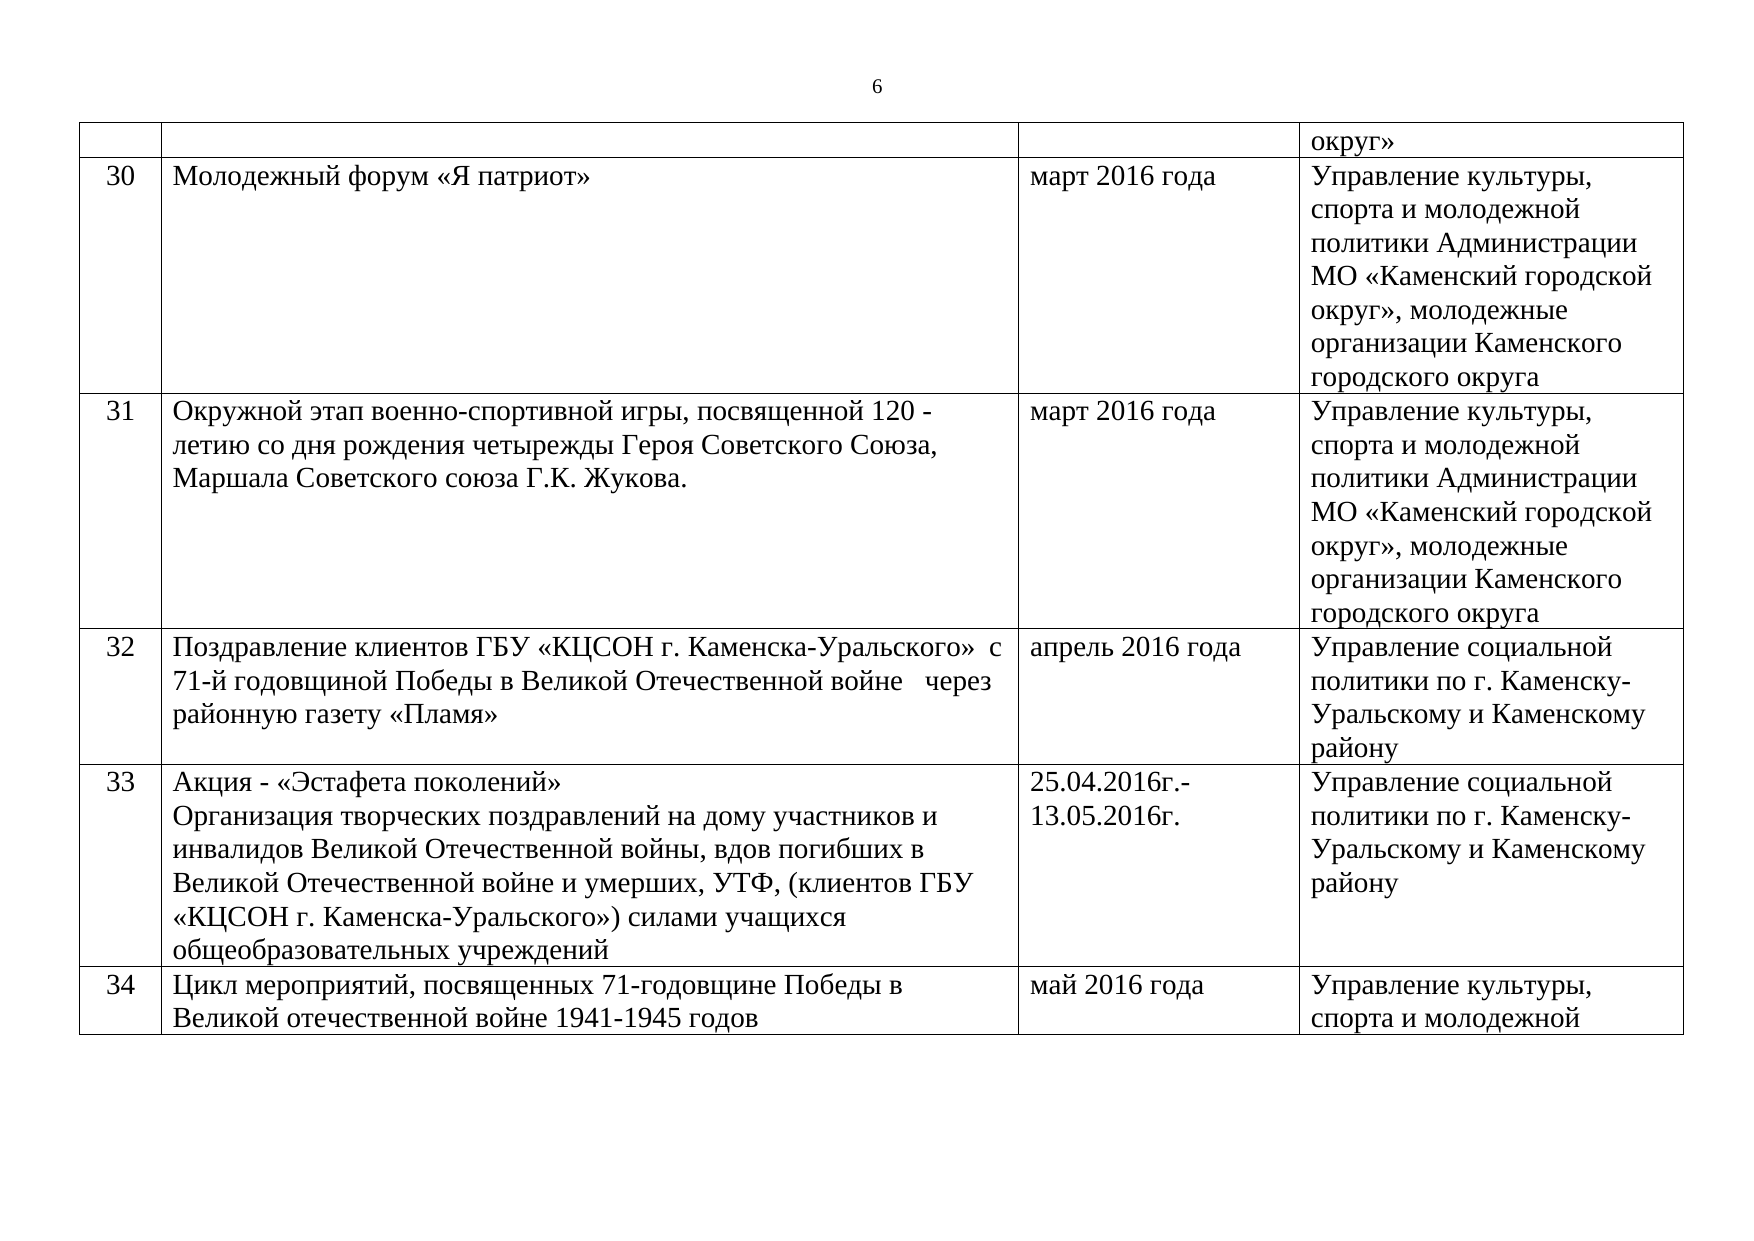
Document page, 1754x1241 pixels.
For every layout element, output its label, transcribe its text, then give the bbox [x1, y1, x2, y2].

table_cell Окружной этап военно-спортивной игры, посвященной 120 -летию со дня рождения четырежды Героя Советского Союза, Маршала Советского союза Г.К. Жукова. [162, 394, 1018, 628]
table_cell март 2016 года [1019, 394, 1299, 628]
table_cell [1019, 123, 1299, 157]
table_cell апрель 2016 года [1019, 629, 1299, 763]
table_cell Управление социальной политики по г. Каменску-Уральскому и Каменскому району [1300, 765, 1683, 966]
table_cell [1300, 967, 1683, 1034]
table_cell Молодежный форум «Я патриот» [162, 158, 1018, 392]
table_cell Управление культуры, спорта и молодежной политики Администрации МО «Каменский городской округ», молодежные организации Каменского городского округа [1300, 394, 1683, 628]
table_cell 25.04.2016г.- 13.05.2016г. [1019, 765, 1299, 966]
table_cell Акция - «Эстафета поколений» Организация творческих поздравлений на дому участников и инвалидов Великой Отечественной войны, вдов погибших в Великой Отечественной войне и умерших, УТФ, (клиентов ГБУ «КЦСОН г. Каменска-Уральского») силами учащихся общеобразовательных учреждений [162, 765, 1018, 966]
table_cell 33 [80, 765, 161, 966]
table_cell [162, 967, 1018, 1034]
table_cell Управление социальной политики по г. Каменску-Уральскому и Каменскому району [1300, 629, 1683, 763]
table_cell Управление культуры, спорта и молодежной политики Администрации МО «Каменский городской округ», молодежные организации Каменского городского округа [1300, 158, 1683, 392]
table_cell 30 [80, 158, 161, 392]
table_cell март 2016 года [1019, 158, 1299, 392]
table_cell Поздравление клиентов ГБУ «КЦСОН г. Каменска-Уральского» с 71-й годовщиной Победы в Великой Отечественной войне через районную газету «Пламя» [162, 629, 1018, 763]
table_cell 32 [80, 629, 161, 763]
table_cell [162, 123, 1018, 157]
table_cell 29 [80, 123, 161, 157]
table_cell май 2016 года [1019, 967, 1299, 1034]
table_cell 34 [80, 967, 161, 1034]
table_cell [1300, 123, 1683, 157]
table_cell 31 [80, 394, 161, 628]
